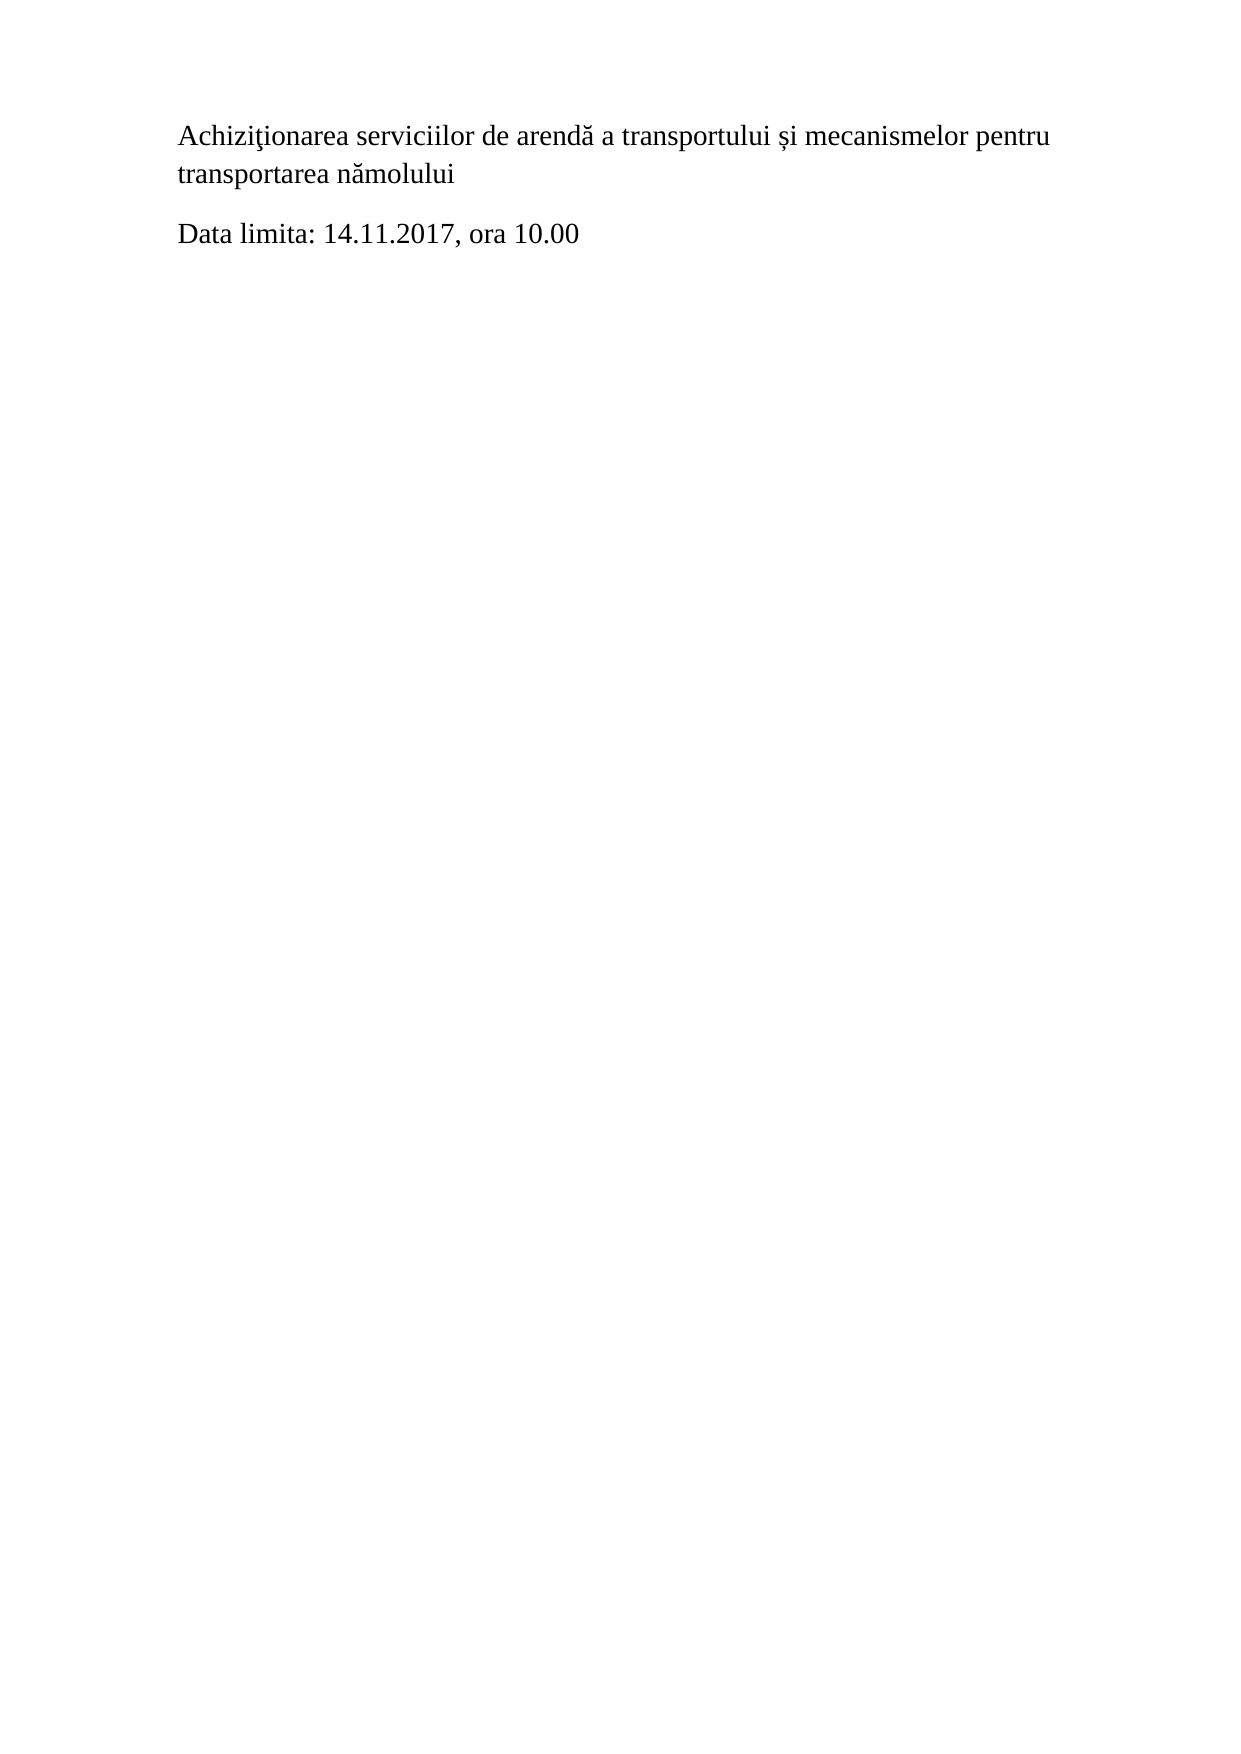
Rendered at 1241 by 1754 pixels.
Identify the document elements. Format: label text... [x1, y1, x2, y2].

text Achiziţionarea serviciilor de arendă a transportului și mecanismelor pentru transportarea nămolului [177, 118, 1122, 190]
text Data limita: 14.11.2017, ora 10.00 [177, 216, 1122, 249]
